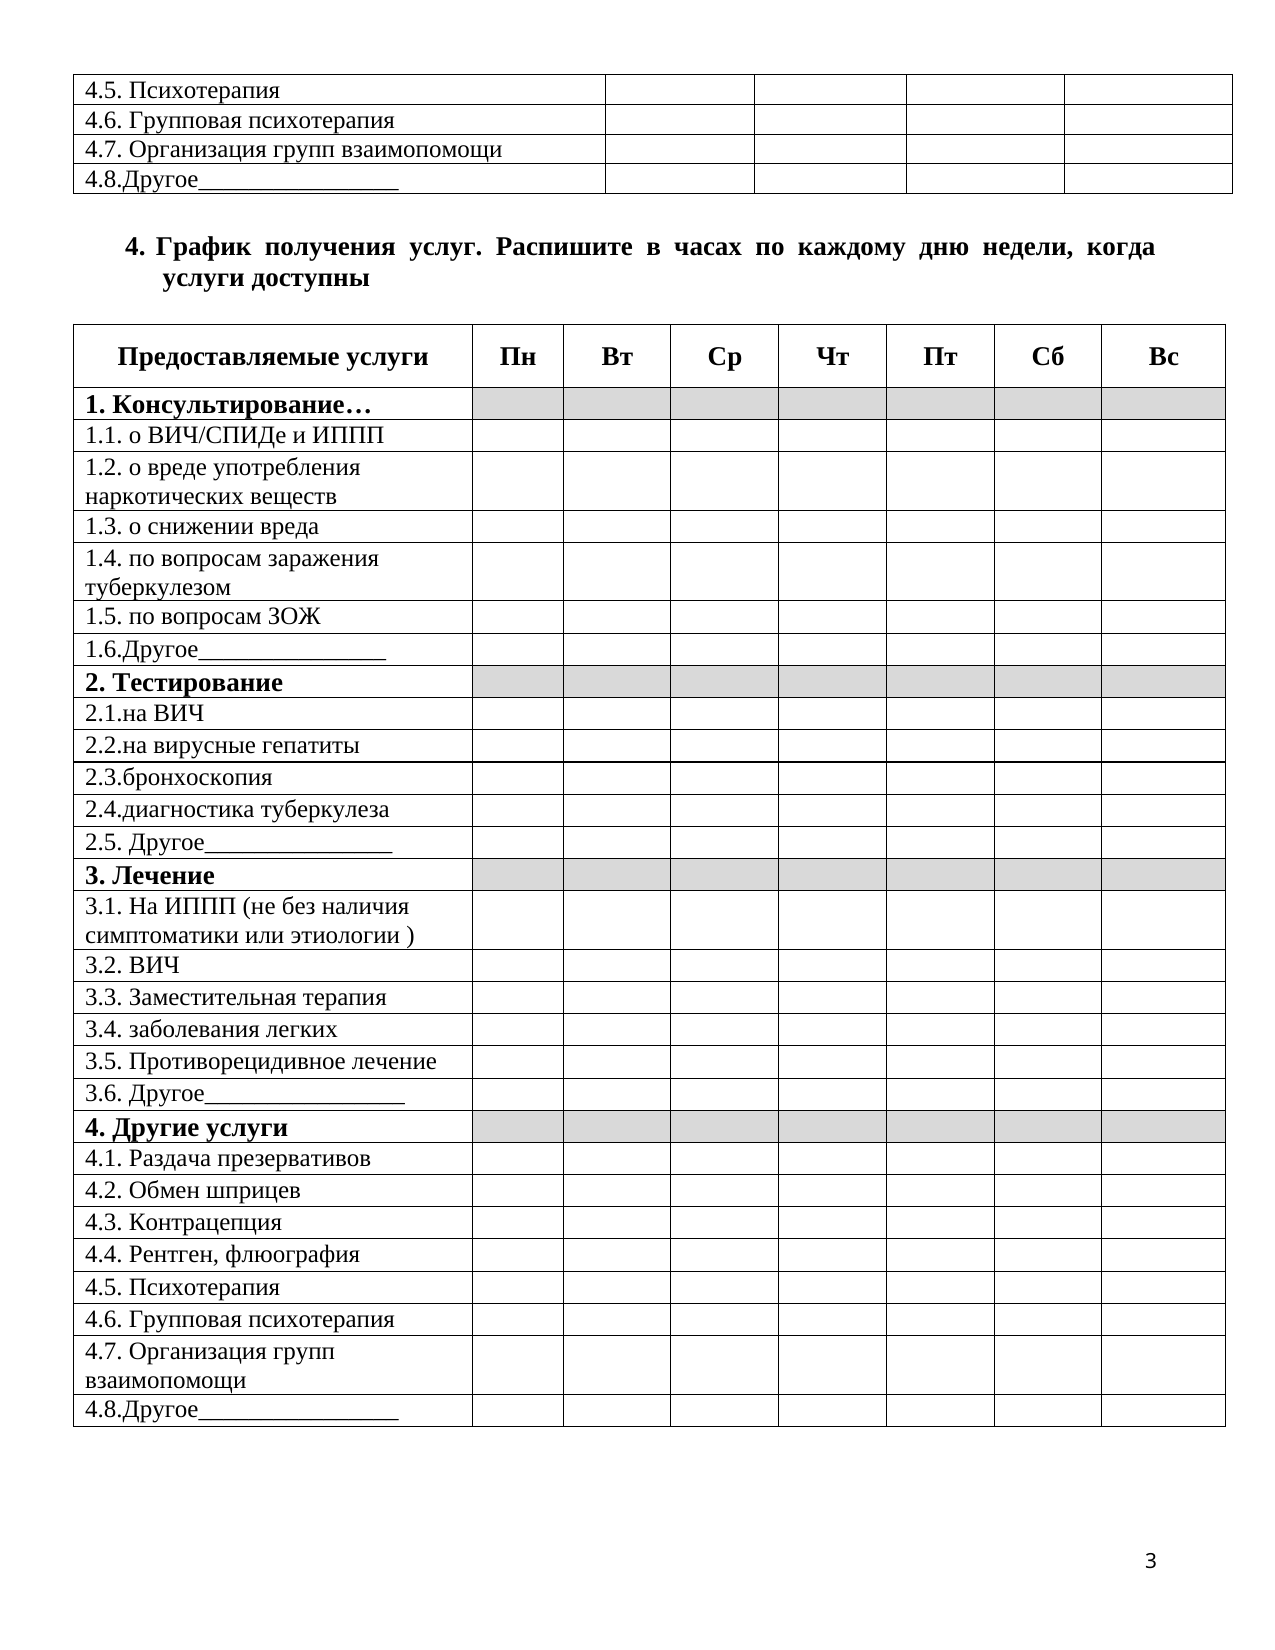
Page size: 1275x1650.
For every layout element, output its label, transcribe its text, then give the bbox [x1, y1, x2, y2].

table_cell 4.6. Групповая психотерапия [74, 105, 605, 133]
table_cell [564, 698, 670, 729]
table_cell [779, 1304, 886, 1335]
table_cell 4.8.Другое________________ [74, 1395, 472, 1426]
table_cell [907, 164, 1064, 193]
table_cell [779, 1046, 886, 1077]
table_cell [779, 1111, 886, 1142]
table_cell [473, 1143, 563, 1174]
table_cell [779, 795, 886, 826]
table_cell [995, 1304, 1101, 1335]
table_cell [995, 891, 1101, 949]
table_cell [564, 763, 670, 793]
table_cell 1.6.Другое_______________ [74, 634, 472, 665]
table_cell 2.5. Другое_______________ [74, 827, 472, 858]
table_cell [473, 1207, 563, 1238]
table_cell [887, 1046, 994, 1077]
table_cell [473, 730, 563, 761]
table_cell [887, 1304, 994, 1335]
table_cell [887, 1272, 994, 1303]
table_cell 4.3. Контрацепция [74, 1207, 472, 1238]
table_cell 2.3.бронхоскопия [74, 763, 472, 793]
table_cell [564, 1079, 670, 1109]
table_cell [564, 601, 670, 633]
table_cell [671, 601, 778, 633]
table_cell [1065, 135, 1232, 163]
table_cell 1.5. по вопросам ЗОЖ [74, 601, 472, 633]
table_cell 1.1. о ВИЧ/СПИДе и ИППП [74, 420, 472, 451]
table_cell [995, 1014, 1101, 1045]
table_cell [1102, 1143, 1225, 1174]
table_header Вт [564, 325, 670, 387]
table_cell [564, 1207, 670, 1238]
table_cell 3.2. ВИЧ [74, 950, 472, 981]
table_cell [564, 1336, 670, 1393]
table_cell [473, 859, 563, 890]
table_cell [779, 543, 886, 600]
table_cell [779, 601, 886, 633]
table_cell [473, 982, 563, 1013]
table_cell [671, 1395, 778, 1426]
table_cell [473, 1175, 563, 1206]
table_cell [887, 859, 994, 890]
table_cell [671, 795, 778, 826]
table_cell [473, 763, 563, 793]
table_cell [564, 1272, 670, 1303]
table_cell [564, 795, 670, 826]
table_header Предоставляемые услуги [74, 325, 472, 387]
table_cell [564, 982, 670, 1013]
table_cell [995, 1239, 1101, 1271]
table_cell [671, 891, 778, 949]
table_cell 1.4. по вопросам заражения туберкулезом [74, 543, 472, 600]
table_cell [995, 982, 1101, 1013]
table_cell [995, 543, 1101, 600]
table_cell [671, 950, 778, 981]
table_cell [671, 1175, 778, 1206]
table_cell [473, 634, 563, 665]
table_cell [887, 1143, 994, 1174]
table_cell [779, 388, 886, 419]
table_cell [887, 827, 994, 858]
table_cell [887, 795, 994, 826]
table_cell [779, 1079, 886, 1109]
table_cell [995, 1395, 1101, 1426]
table_cell [671, 452, 778, 510]
table_cell 4.5. Психотерапия [74, 75, 605, 104]
table_cell [564, 1014, 670, 1045]
table_cell [887, 1395, 994, 1426]
table_cell [887, 763, 994, 793]
table_cell [995, 1046, 1101, 1077]
table_cell [564, 666, 670, 697]
table_cell [473, 1239, 563, 1271]
table_header Чт [779, 325, 886, 387]
table_cell [671, 1239, 778, 1271]
table_cell [995, 859, 1101, 890]
table_cell [755, 135, 906, 163]
table_cell [1065, 105, 1232, 133]
table_cell [755, 75, 906, 104]
table_cell [887, 511, 994, 542]
table_cell [995, 420, 1101, 451]
table_cell [473, 1395, 563, 1426]
table_cell [564, 1304, 670, 1335]
table_cell [473, 827, 563, 858]
table_cell [671, 388, 778, 419]
table_cell [1102, 1272, 1225, 1303]
table_cell [671, 1304, 778, 1335]
table_cell [887, 1111, 994, 1142]
table_cell [671, 1336, 778, 1393]
table_cell [887, 982, 994, 1013]
table_cell [1102, 666, 1225, 697]
table_cell [887, 698, 994, 729]
table_cell [564, 388, 670, 419]
table_cell [887, 634, 994, 665]
table_cell [779, 730, 886, 761]
table_cell [473, 1272, 563, 1303]
table_cell [564, 1111, 670, 1142]
table_cell [995, 763, 1101, 793]
table_cell [564, 420, 670, 451]
table_cell [564, 1395, 670, 1426]
table_cell [995, 1272, 1101, 1303]
table_cell [887, 666, 994, 697]
table_cell [473, 1336, 563, 1393]
table_cell [1102, 1079, 1225, 1109]
table_cell 3.4. заболевания легких [74, 1014, 472, 1045]
table_cell [1102, 1207, 1225, 1238]
table_cell [473, 420, 563, 451]
table_cell [995, 827, 1101, 858]
table_cell 4. Другие услуги [74, 1111, 472, 1142]
table_cell [671, 420, 778, 451]
table_cell [564, 1175, 670, 1206]
table_cell [564, 511, 670, 542]
table_cell [995, 1143, 1101, 1174]
table_cell 3.6. Другое________________ [74, 1079, 472, 1109]
table_cell [887, 1207, 994, 1238]
table_cell 4.6. Групповая психотерапия [74, 1304, 472, 1335]
table_cell [1102, 1304, 1225, 1335]
table_cell [473, 698, 563, 729]
table_cell 4.7. Организация групп взаимопомощи [74, 135, 605, 163]
table_cell [671, 1143, 778, 1174]
table_cell [473, 543, 563, 600]
table_cell [606, 135, 754, 163]
table_cell [473, 795, 563, 826]
table_cell [473, 601, 563, 633]
table_cell [671, 1014, 778, 1045]
table_cell [671, 1046, 778, 1077]
table_header Пн [473, 325, 563, 387]
table_cell [995, 601, 1101, 633]
table_cell [1102, 698, 1225, 729]
table_cell [1102, 420, 1225, 451]
table_cell [887, 1079, 994, 1109]
table_cell [564, 827, 670, 858]
table_cell [473, 1111, 563, 1142]
table_cell [1102, 950, 1225, 981]
table_cell [779, 452, 886, 510]
table_cell [995, 1336, 1101, 1393]
table_cell [995, 452, 1101, 510]
table_cell [779, 420, 886, 451]
table_cell [1102, 388, 1225, 419]
table_cell [564, 452, 670, 510]
table_header Пт [887, 325, 994, 387]
table_cell [564, 1046, 670, 1077]
table_cell 2.2.на вирусные гепатиты [74, 730, 472, 761]
table_cell [779, 891, 886, 949]
table_cell [671, 827, 778, 858]
table_cell [887, 1336, 994, 1393]
table_cell [995, 1207, 1101, 1238]
table_cell [779, 982, 886, 1013]
table_cell [1102, 511, 1225, 542]
table_cell [564, 634, 670, 665]
table_cell 3.3. Заместительная терапия [74, 982, 472, 1013]
table_cell [887, 730, 994, 761]
table_cell [1102, 891, 1225, 949]
table_cell [1102, 543, 1225, 600]
table_cell [473, 1304, 563, 1335]
table_cell 4.7. Организация групп взаимопомощи [74, 1336, 472, 1393]
table_cell [671, 982, 778, 1013]
table_cell 2.4.диагностика туберкулеза [74, 795, 472, 826]
table_cell [473, 452, 563, 510]
table_cell [995, 666, 1101, 697]
table_cell 1. Консультирование… [74, 388, 472, 419]
table_cell [995, 388, 1101, 419]
table_cell [671, 543, 778, 600]
table_cell 3. Лечение [74, 859, 472, 890]
table_cell [1065, 75, 1232, 104]
table_cell [887, 891, 994, 949]
table_cell [887, 601, 994, 633]
table_cell [1102, 452, 1225, 510]
table_cell 3.1. На ИППП (не без наличия симптоматики или этиологии ) [74, 891, 472, 949]
table_cell [1102, 601, 1225, 633]
table_cell [1065, 164, 1232, 193]
table_cell [564, 859, 670, 890]
table_cell [671, 698, 778, 729]
table_cell [473, 511, 563, 542]
table_cell 1.3. о снижении вреда [74, 511, 472, 542]
table_cell [564, 543, 670, 600]
table_cell [995, 950, 1101, 981]
table_cell [995, 730, 1101, 761]
table_cell [779, 666, 886, 697]
table_cell [473, 1079, 563, 1109]
table_cell [887, 388, 994, 419]
table_cell [779, 1014, 886, 1045]
table_cell [887, 1014, 994, 1045]
table_cell 4.2. Обмен шприцев [74, 1175, 472, 1206]
table_cell 4.8.Другое________________ [74, 164, 605, 193]
table_cell [887, 950, 994, 981]
table_cell 2.1.на ВИЧ [74, 698, 472, 729]
table_cell [671, 1079, 778, 1109]
table_cell [606, 164, 754, 193]
table_cell 4.5. Психотерапия [74, 1272, 472, 1303]
table_cell [907, 105, 1064, 133]
table_cell [671, 666, 778, 697]
table_cell [671, 511, 778, 542]
table_cell [779, 950, 886, 981]
table_cell [779, 827, 886, 858]
table_cell [671, 1272, 778, 1303]
list График получения услуг. Распишите в часах по каждому дню недели, когда услуги доступны [125, 230, 1157, 292]
table_cell [779, 511, 886, 542]
table_cell [779, 1143, 886, 1174]
table_cell [473, 891, 563, 949]
table_cell [887, 543, 994, 600]
table_cell 3.5. Противорецидивное лечение [74, 1046, 472, 1077]
table_cell [779, 1336, 886, 1393]
table_cell [995, 1079, 1101, 1109]
table_cell [995, 698, 1101, 729]
table_cell [671, 859, 778, 890]
table_cell [779, 859, 886, 890]
table_cell [564, 950, 670, 981]
table_cell [995, 511, 1101, 542]
table_cell [473, 950, 563, 981]
table_cell [564, 1239, 670, 1271]
table_cell [1102, 1239, 1225, 1271]
table_cell [779, 1175, 886, 1206]
table_cell [779, 698, 886, 729]
table_cell [1102, 1395, 1225, 1426]
table_cell [671, 634, 778, 665]
table_cell [671, 730, 778, 761]
table_cell [887, 452, 994, 510]
table_cell [671, 1111, 778, 1142]
table_cell [1102, 859, 1225, 890]
table_cell [606, 105, 754, 133]
table_cell [1102, 1336, 1225, 1393]
table_cell [473, 388, 563, 419]
table_cell [1102, 982, 1225, 1013]
table_cell [755, 105, 906, 133]
table_cell [473, 666, 563, 697]
table_cell [995, 1175, 1101, 1206]
table_cell [1102, 1111, 1225, 1142]
table_cell [995, 1111, 1101, 1142]
table_cell [1102, 795, 1225, 826]
table_cell [671, 1207, 778, 1238]
table_header Ср [671, 325, 778, 387]
table_cell [907, 135, 1064, 163]
table_cell 1.2. о вреде употребления наркотических веществ [74, 452, 472, 510]
table_cell [995, 634, 1101, 665]
table_cell [907, 75, 1064, 104]
table_cell [887, 1175, 994, 1206]
table_cell 2. Тестирование [74, 666, 472, 697]
table_cell [779, 1272, 886, 1303]
table_cell [1102, 763, 1225, 793]
table_cell [564, 891, 670, 949]
table_header Вс [1102, 325, 1225, 387]
table_cell [995, 795, 1101, 826]
table_cell [1102, 1046, 1225, 1077]
table_cell [779, 634, 886, 665]
table_cell [1102, 730, 1225, 761]
table_cell [606, 75, 754, 104]
table_cell [755, 164, 906, 193]
table_cell [779, 1239, 886, 1271]
table_cell [887, 420, 994, 451]
table_cell [779, 763, 886, 793]
table_cell [887, 1239, 994, 1271]
table_cell [779, 1207, 886, 1238]
table_cell [1102, 634, 1225, 665]
table_cell [1102, 1014, 1225, 1045]
table_cell [564, 1143, 670, 1174]
table_cell 4.4. Рентген, флюография [74, 1239, 472, 1271]
table_cell [779, 1395, 886, 1426]
table_cell [473, 1014, 563, 1045]
table_header Сб [995, 325, 1101, 387]
table_cell [1102, 827, 1225, 858]
table_cell [671, 763, 778, 793]
table_cell [1102, 1175, 1225, 1206]
table_cell [564, 730, 670, 761]
table_cell [473, 1046, 563, 1077]
table_cell 4.1. Раздача презервативов [74, 1143, 472, 1174]
